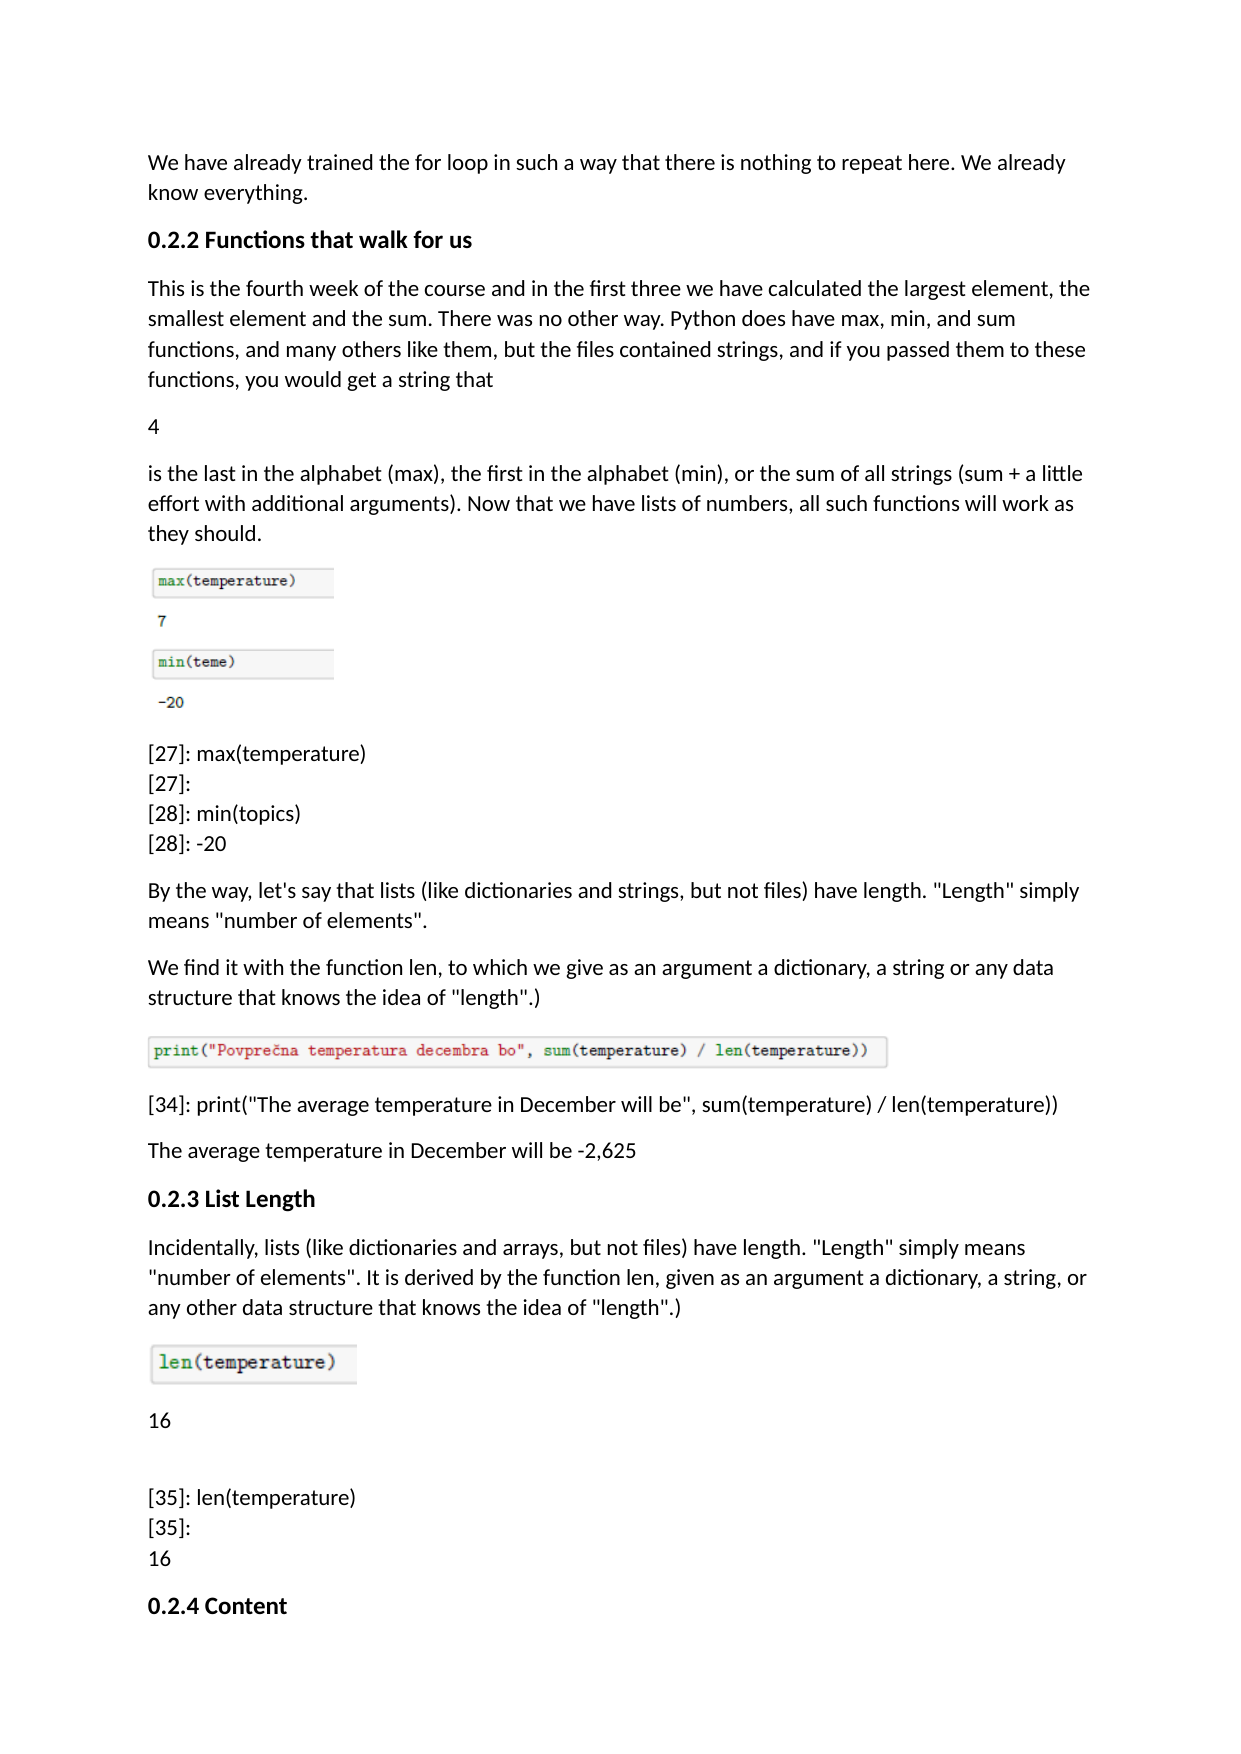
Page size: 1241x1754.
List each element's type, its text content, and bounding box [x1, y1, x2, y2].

text We find it with the function len, to which we give as an argument a dictionary, a string or any data structure that knows the idea of "length".) [148, 953, 1093, 1012]
text 0.2.4 Content [148, 1591, 1093, 1621]
text Incidentally, lists (like dictionaries and arrays, but not files) have length. "Length" simply means "number of elements". It is derived by the function len, given as an argument a dictionary, a string, or any other data structure that knows the idea of "length".) [148, 1233, 1093, 1322]
text We have already trained the for loop in such a way that there is nothing to repeat here. We already know everything. [148, 148, 1093, 206]
text The average temperature in December will be -2,625 [148, 1137, 1093, 1165]
text By the way, let's say that lists (like dictionaries and strings, but not files) have length. "Length" simply means "number of elements". [148, 876, 1093, 934]
text 0.2.3 List Length [148, 1183, 1093, 1214]
text [34]: print("The average temperature in December will be", sum(temperature) / len(temperature)) [148, 1090, 1093, 1118]
picture [147, 1030, 900, 1071]
text [27]: max(temperature) [27]: [28]: min(topics) [28]: -20 [148, 739, 1093, 857]
text 0.2.2 Functions that walk for us [148, 225, 1093, 255]
picture [147, 566, 334, 720]
text is the last in the alphabet (max), the first in the alphabet (min), or the sum of all strings (sum + a little effort with additional arguments). Now that we have lists of numbers, all such functions will work as they should. [148, 459, 1093, 547]
picture [147, 1340, 357, 1388]
text 4 [148, 412, 1093, 440]
text [35]: len(temperature) [35]: 16 [148, 1453, 1093, 1572]
text 16 [148, 1406, 1093, 1434]
text This is the fourth week of the course and in the first three we have calculated the largest element, the smallest element and the sum. There was no other way. Python does have max, min, and sum functions, and many others like them, but the files contained strings, and if you passed them to these functions, you would get a string that [148, 274, 1093, 393]
